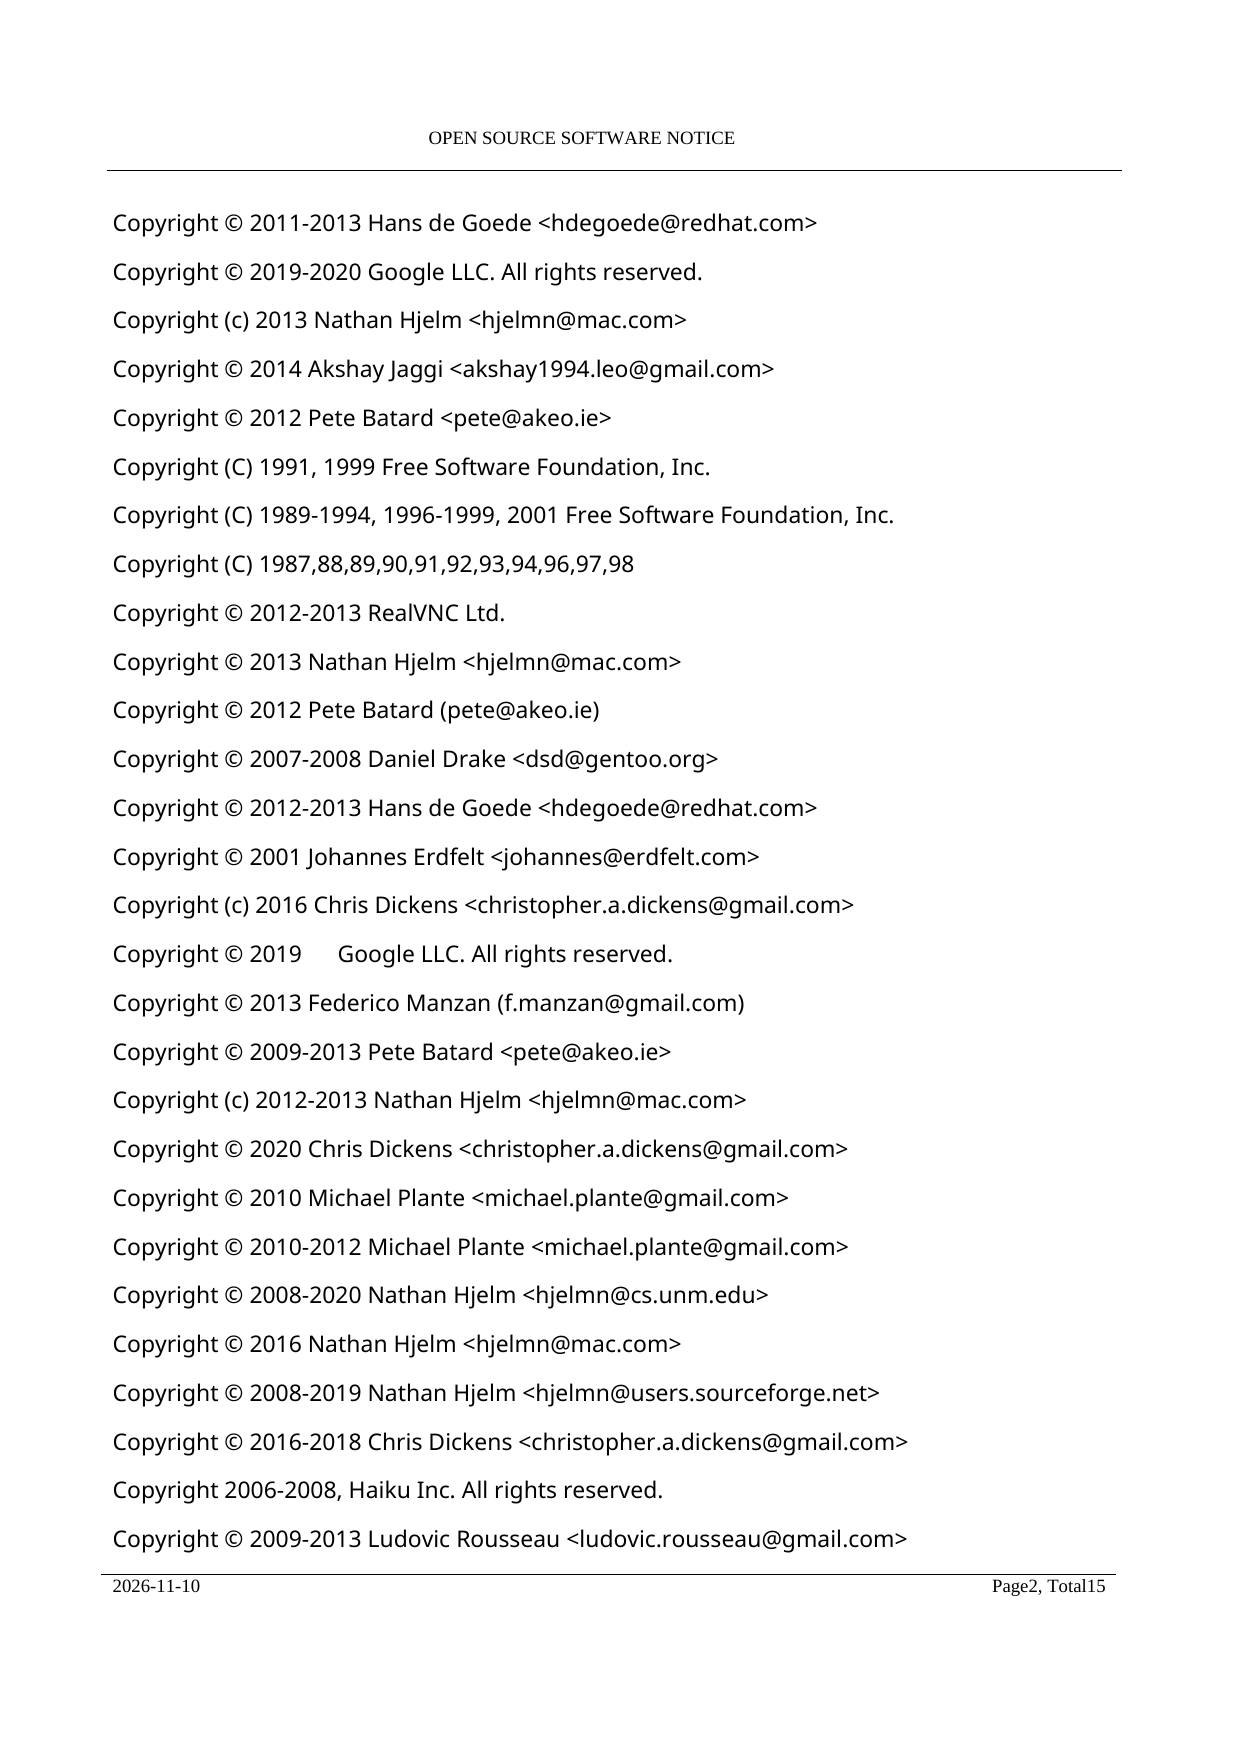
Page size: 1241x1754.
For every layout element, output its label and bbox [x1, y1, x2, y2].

text [112, 206, 1128, 1555]
